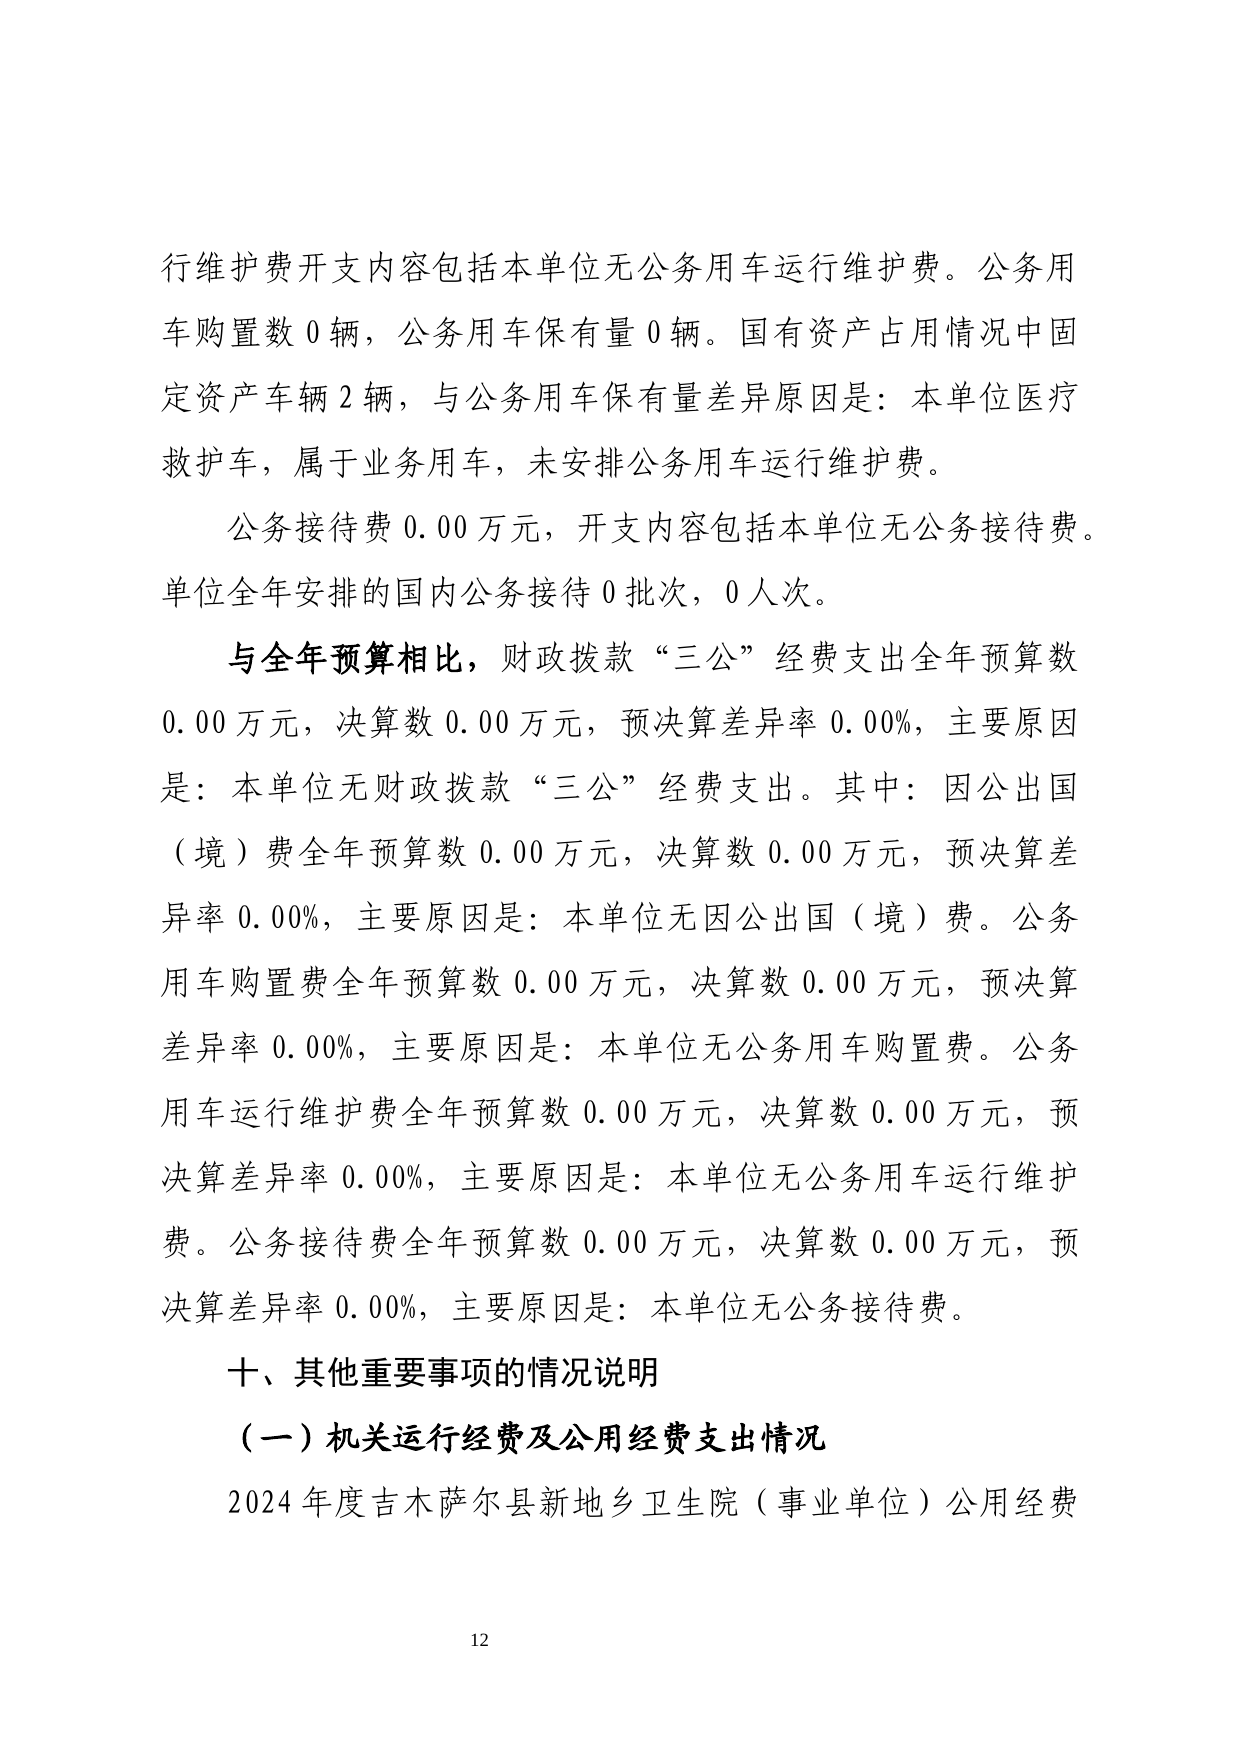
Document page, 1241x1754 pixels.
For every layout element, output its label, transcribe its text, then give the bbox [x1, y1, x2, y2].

text （一）机关运行经费及公用经费支出情况 [159, 1403, 1081, 1468]
text 十、其他重要事项的情况说明 [159, 1338, 1081, 1403]
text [159, 233, 1081, 493]
text 公务接待费0.00万元，开支内容包括本单位无公务接待费。单位全年安排的国内公务接待0批次，0人次。 [159, 493, 1081, 623]
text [159, 1468, 1081, 1533]
text 与全年预算相比，财政拨款“三公”经费支出全年预算数0.00万元，决算数0.00万元，预决算差异率0.00%，主要原因是：本单位无财政拨款“三公”经费支出。其中：因公出国（境）费全年预算数0.00万元，决算数0.00万元，预决算差异率0.00%，主要原因是：本单位无因公出国（境）费。公务用车购置费全年预算数0.00万元，决算数0.00万元，预决算差异率0.00%，主要原因是：本单位无公务用车购置费。公务用车运行维护费全年预算数0.00万元，决算数0.00万元，预决算差异率0.00%，主要原因是：本单位无公务用车运行维护费。公务接待费全年预算数0.00万元，决算数0.00万元，预决算差异率0.00%，主要原因是：本单位无公务接待费。 [159, 623, 1081, 1338]
